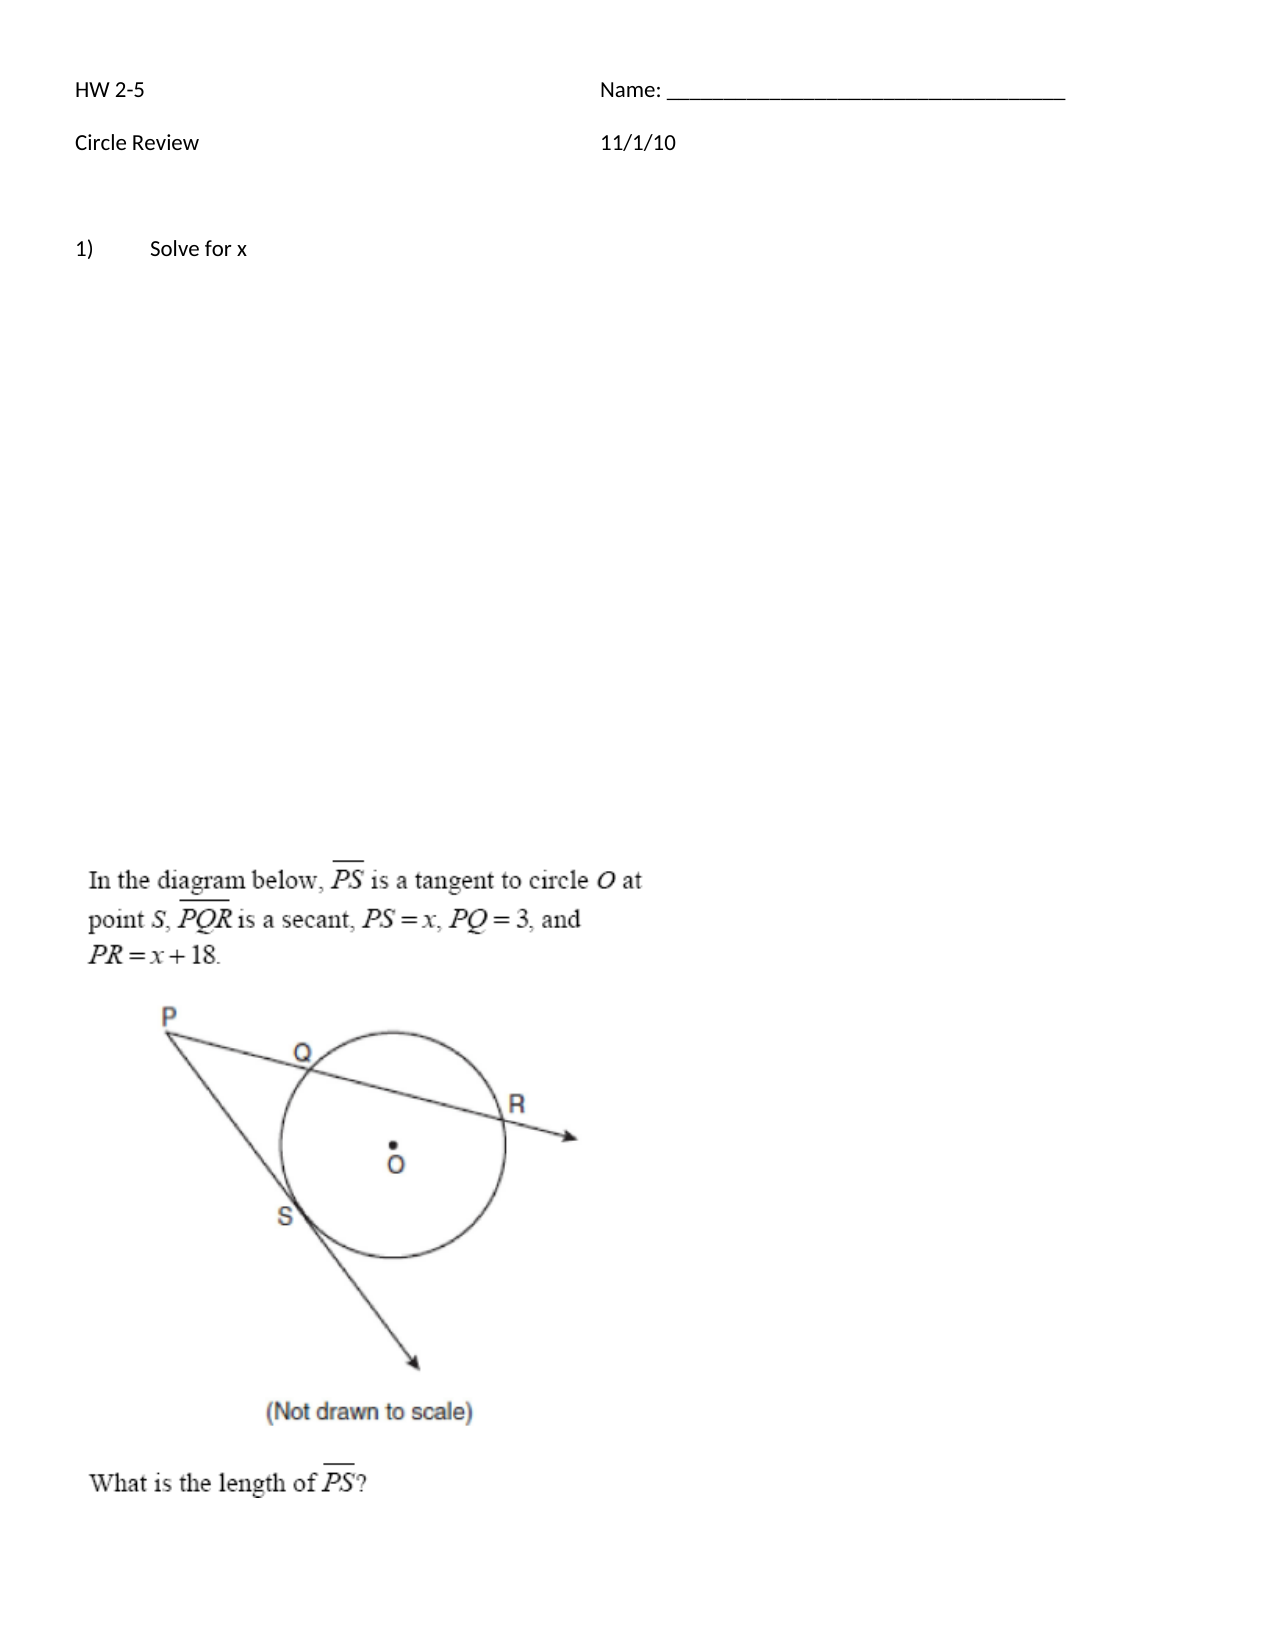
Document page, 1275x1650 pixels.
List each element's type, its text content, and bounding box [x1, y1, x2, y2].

text 1) Solve for x [75, 234, 1200, 262]
text HW 2-5 Name: ___________________________________ [75, 75, 1200, 103]
text Circle Review 11/1/10 [75, 128, 1200, 156]
picture [75, 846, 652, 1498]
